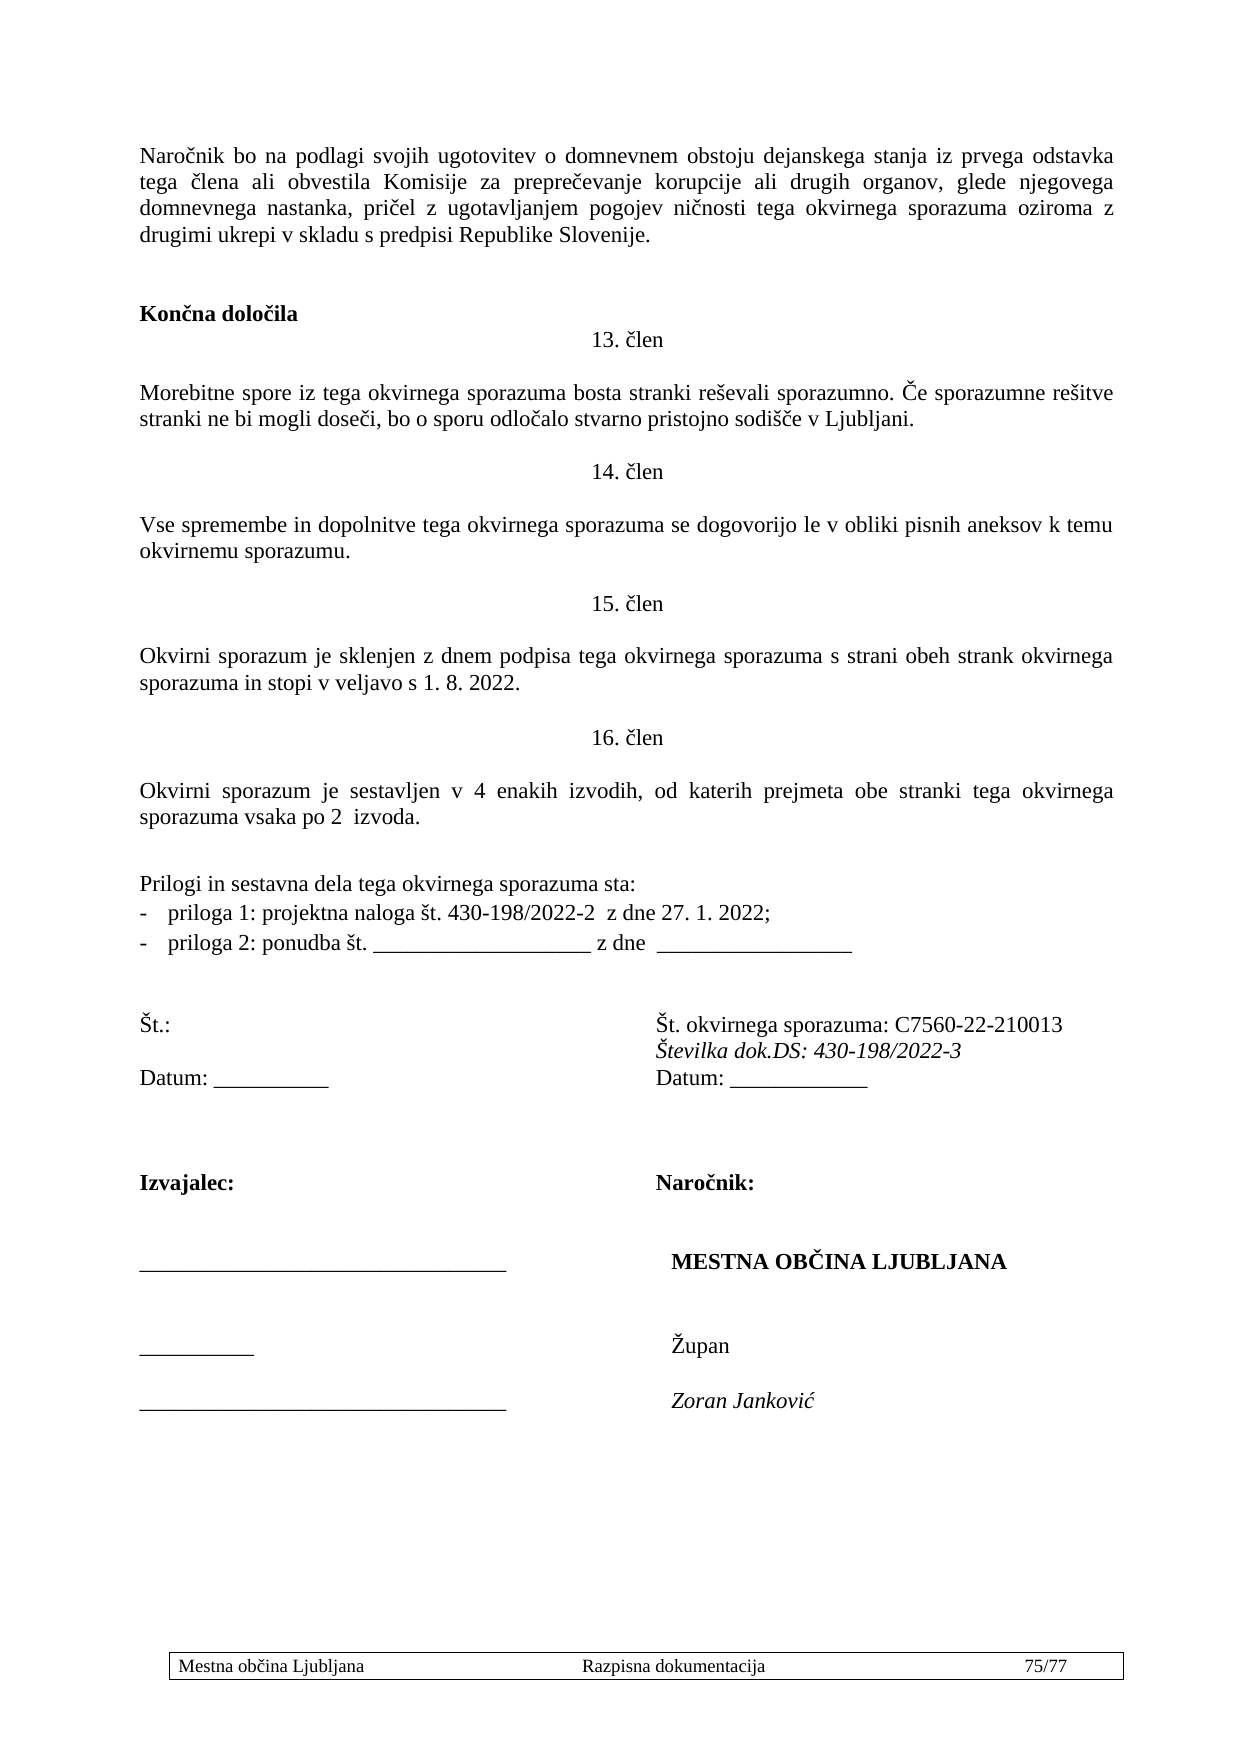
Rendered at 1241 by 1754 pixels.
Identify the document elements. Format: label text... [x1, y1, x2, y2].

list Okvirni sporazum je sklenjen z dnem podpisa tega okvirnega sporazuma s strani obeh strank okvirnega sporazuma in stopi v veljavo s 1. 8. 2022. [139, 642, 1115, 695]
list priloga 2: ponudba št. ___________________ z dne _________________ [139, 927, 1115, 956]
text Datum: __________ Datum: ____________ [139, 1064, 1115, 1090]
text Izvajalec: Naročnik: [139, 1169, 1115, 1196]
list priloga 1: projektna naloga št. 430-198/2022-2 z dne 27. 1. 2022; [139, 897, 1115, 927]
text ________________________________ Zoran Janković [139, 1387, 1115, 1414]
text Okvirni sporazum je sestavljen v 4 enakih izvodih, od katerih prejmeta obe stranki tega okvirnega sporazuma vsaka po 2 izvoda. [139, 777, 1115, 829]
text Vse spremembe in dopolnitve tega okvirnega sporazuma se dogovorijo le v obliki pisnih aneksov k temu okvirnemu sporazumu. [139, 511, 1115, 563]
text ________________________________ MESTNA OBČINA LJUBLJANA [139, 1248, 1115, 1275]
text Št.: Št. okvirnega sporazuma: C7560-22-210013 [139, 1011, 1115, 1038]
text 16. člen [139, 724, 1115, 750]
text 13. člen [139, 326, 1115, 353]
text __________ Župan [139, 1332, 1115, 1359]
text Končna določila [139, 300, 1115, 326]
text Morebitne spore iz tega okvirnega sporazuma bosta stranki reševali sporazumno. Če sporazumne rešitve stranki ne bi mogli doseči, bo o sporu odločalo stvarno pristojno sodišče v Ljubljani. [139, 379, 1115, 432]
text 15. člen [139, 590, 1115, 616]
text Prilogi in sestavna dela tega okvirnega sporazuma sta: [66, 868, 1115, 897]
text Številka dok.DS: 430-198/2022-3 [582, 1038, 1115, 1064]
text Naročnik bo na podlagi svojih ugotovitev o domnevnem obstoju dejanskega stanja iz prvega odstavka tega člena ali obvestila Komisije za preprečevanje korupcije ali drugih organov, glede njegovega domnevnega nastanka, pričel z ugotavljanjem pogojev ničnosti tega okvirnega sporazuma oziroma z drugimi ukrepi v skladu s predpisi Republike Slovenije. [139, 142, 1115, 247]
text 14. člen [139, 458, 1115, 484]
